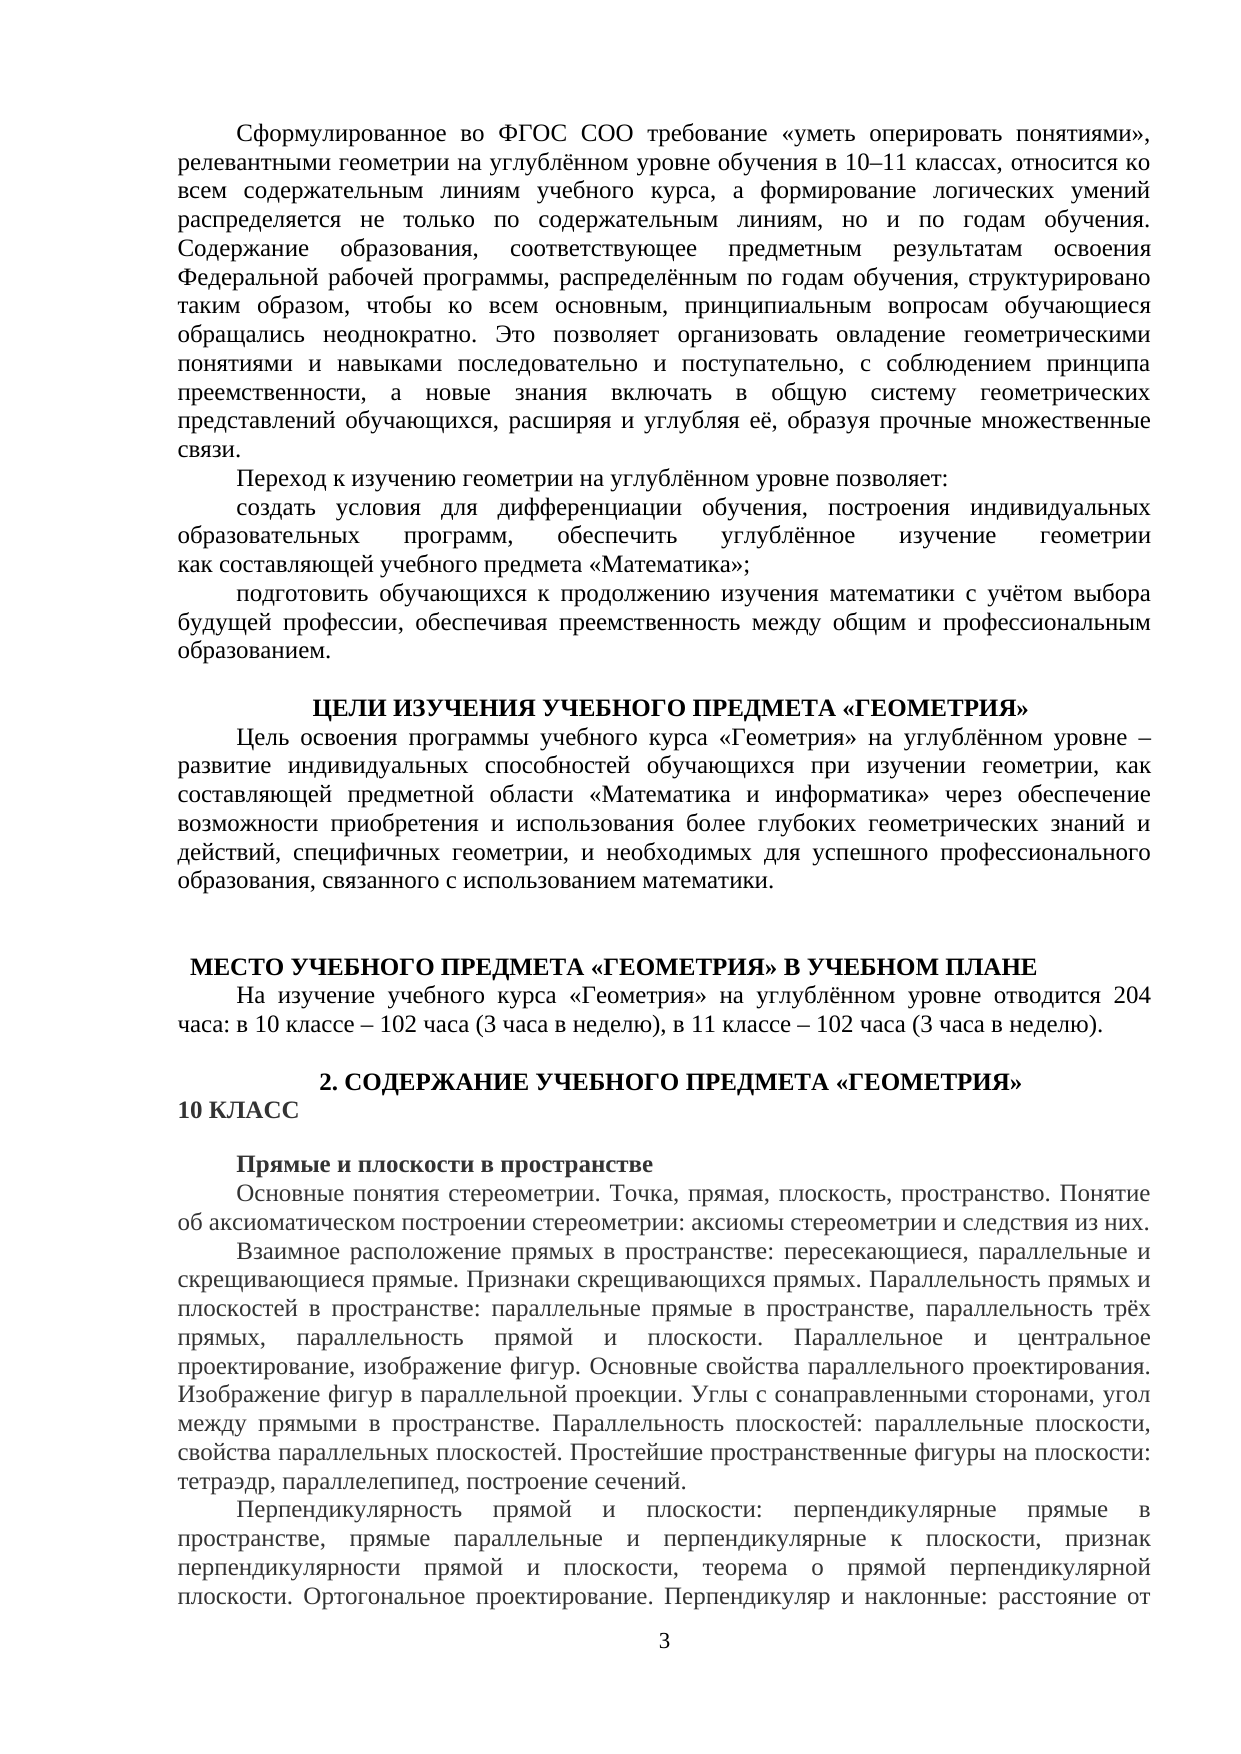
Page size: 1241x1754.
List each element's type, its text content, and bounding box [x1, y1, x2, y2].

text Сформулированное во ФГОС СОО требование «уметь оперировать понятиями», релевантными геометрии на углублённом уровне обучения в 10–11 классах, относится ко всем содержательным линиям учебного курса, а формирование логических умений распределяется не только по содержательным линиям, но и по годам обучения. Содержание образования, соответствующее предметным результатам освоения Федеральной рабочей программы, распределённым по годам обучения, структурировано таким образом, чтобы ко всем основным, принципиальным вопросам обучающиеся обращались неоднократно. Это позволяет организовать овладение геометрическими понятиями и навыками последовательно и поступательно, с соблюдением принципа преемственности, а новые знания включать в общую систему геометрических представлений обучающихся, расширяя и углубляя её, образуя прочные множественные связи. [177, 118, 1152, 463]
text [177, 1494, 1152, 1609]
text ЦЕЛИ ИЗУЧЕНИЯ УЧЕБНОГО ПРЕДМЕТА «ГЕОМЕТРИЯ» [190, 693, 1152, 722]
text Взаимное расположение прямых в пространстве: пересекающиеся, параллельные и скрещивающиеся прямые. Признаки скрещивающихся прямых. Параллельность прямых и плоскостей в пространстве: параллельные прямые в пространстве, параллельность трёх прямых, параллельность прямой и плоскости. Параллельное и центральное проектирование, изображение фигур. Основные свойства параллельного проектирования. Изображение фигур в параллельной проекции. Углы с сонаправленными сторонами, угол между прямыми в пространстве. Параллельность плоскостей: параллельные плоскости, свойства параллельных плоскостей. Простейшие пространственные фигуры на плоскости: тетраэдр, параллелепипед, построение сечений. [177, 1236, 1152, 1494]
text Прямые и плоскости в пространстве [177, 1149, 1152, 1178]
text создать условия для дифференциации обучения, построения индивидуальных образовательных программ, обеспечить углублённое изучение геометрии как составляющей учебного предмета «Математика»; [177, 492, 1152, 578]
text подготовить обучающихся к продолжению изучения математики с учётом выбора будущей профессии, обеспечивая преемственность между общим и профессиональным образованием. [177, 578, 1152, 664]
text МЕСТО УЧЕБНОГО ПРЕДМЕТА «ГЕОМЕТРИЯ» В УЧЕБНОМ ПЛАНЕ [190, 952, 1152, 981]
text Цель освоения программы учебного курса «Геометрия» на углублённом уровне – развитие индивидуальных способностей обучающихся при изучении геометрии, как составляющей предметной области «Математика и информатика» через обеспечение возможности приобретения и использования более глубоких геометрических знаний и действий, специфичных геометрии, и необходимых для успешного профессионального образования, связанного с использованием математики. [177, 722, 1152, 894]
text ‌На изучение учебного курса «Геометрия» на углублённом уровне отводится 204 часа: в 10 классе – 102 часа (3 часа в неделю), в 11 классе – 102 часа (3 часа в неделю). ‌‌ [177, 981, 1152, 1038]
text Основные понятия стереометрии. Точка, прямая, плоскость, пространство. Понятие об аксиоматическом построении стереометрии: аксиомы стереометрии и следствия из них. [177, 1178, 1152, 1236]
text 10 КЛАСС [177, 1096, 1152, 1124]
text 2. СОДЕРЖАНИЕ УЧЕБНОГО ПРЕДМЕТА «ГЕОМЕТРИЯ» [190, 1067, 1152, 1096]
text Переход к изучению геометрии на углублённом уровне позволяет: [177, 463, 1152, 492]
